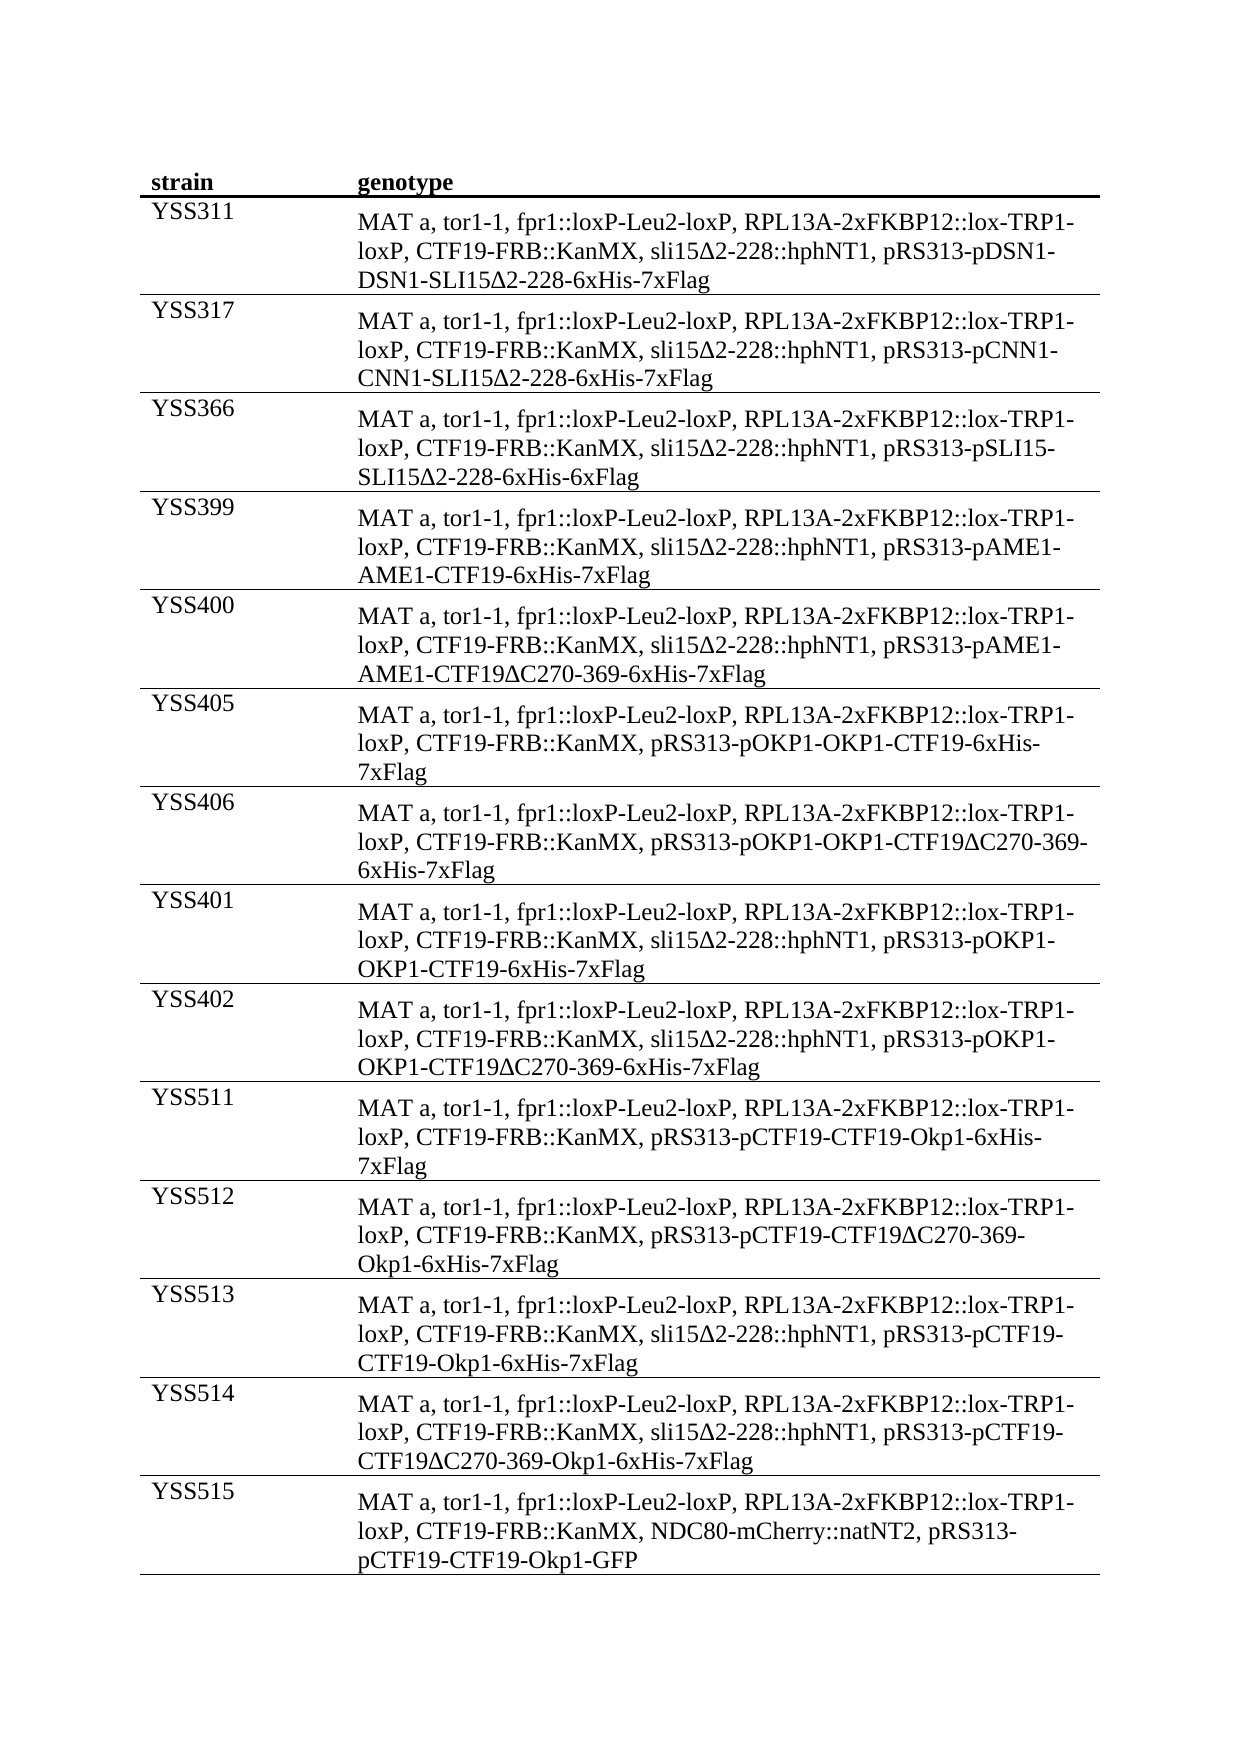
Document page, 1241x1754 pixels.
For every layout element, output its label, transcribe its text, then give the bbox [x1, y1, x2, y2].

table_cell YSS401 [140, 885, 346, 983]
table_cell YSS405 [140, 689, 346, 786]
table_cell MAT a, tor1-1, fpr1::loxP-Leu2-loxP, RPL13A-2xFKBP12::lox-TRP1-loxP, CTF19-FRB::KanMX, sli15Δ2-228::hphNT1, pRS313-pAME1-AME1-CTF19∆C270-369-6xHis-7xFlag [346, 590, 1100, 687]
table_cell MAT a, tor1-1, fpr1::loxP-Leu2-loxP, RPL13A-2xFKBP12::lox-TRP1-loxP, CTF19-FRB::KanMX, pRS313-pOKP1-OKP1-CTF19∆C270-369-6xHis-7xFlag [346, 787, 1100, 884]
table_cell MAT a, tor1-1, fpr1::loxP-Leu2-loxP, RPL13A-2xFKBP12::lox-TRP1-loxP, CTF19-FRB::KanMX, sli15Δ2-228::hphNT1, pRS313-pCTF19-CTF19-Okp1-6xHis-7xFlag [346, 1279, 1100, 1377]
table_cell MAT a, tor1-1, fpr1::loxP-Leu2-loxP, RPL13A-2xFKBP12::lox-TRP1-loxP, CTF19-FRB::KanMX, sli15Δ2-228::hphNT1, pRS313-pDSN1-DSN1-SLI15∆2-228-6xHis-7xFlag [346, 198, 1100, 294]
table_cell MAT a, tor1-1, fpr1::loxP-Leu2-loxP, RPL13A-2xFKBP12::lox-TRP1-loxP, CTF19-FRB::KanMX, sli15Δ2-228::hphNT1, pRS313-pSLI15-SLI15∆2-228-6xHis-6xFlag [346, 393, 1100, 491]
table_cell YSS511 [140, 1082, 346, 1180]
table_cell MAT a, tor1-1, fpr1::loxP-Leu2-loxP, RPL13A-2xFKBP12::lox-TRP1-loxP, CTF19-FRB::KanMX, sli15Δ2-228::hphNT1, pRS313-pOKP1-OKP1-CTF19-6xHis-7xFlag [346, 885, 1100, 983]
table_cell YSS400 [140, 590, 346, 687]
table_cell YSS514 [140, 1378, 346, 1475]
table_header strain [140, 150, 346, 195]
table_cell MAT a, tor1-1, fpr1::loxP-Leu2-loxP, RPL13A-2xFKBP12::lox-TRP1-loxP, CTF19-FRB::KanMX, sli15Δ2-228::hphNT1, pRS313-pAME1-AME1-CTF19-6xHis-7xFlag [346, 492, 1100, 589]
table_cell YSS399 [140, 492, 346, 589]
table_cell YSS366 [140, 393, 346, 491]
table_cell MAT a, tor1-1, fpr1::loxP-Leu2-loxP, RPL13A-2xFKBP12::lox-TRP1-loxP, CTF19-FRB::KanMX, pRS313-pCTF19-CTF19-Okp1-6xHis-7xFlag [346, 1082, 1100, 1180]
table_cell YSS515 [140, 1476, 346, 1573]
table_cell MAT a, tor1-1, fpr1::loxP-Leu2-loxP, RPL13A-2xFKBP12::lox-TRP1-loxP, CTF19-FRB::KanMX, sli15Δ2-228::hphNT1, pRS313-pOKP1-OKP1-CTF19∆C270-369-6xHis-7xFlag [346, 984, 1100, 1081]
table_cell YSS406 [140, 787, 346, 884]
table_cell YSS512 [140, 1181, 346, 1278]
table_cell MAT a, tor1-1, fpr1::loxP-Leu2-loxP, RPL13A-2xFKBP12::lox-TRP1-loxP, CTF19-FRB::KanMX, NDC80-mCherry::natNT2, pRS313-pCTF19-CTF19-Okp1-GFP [346, 1476, 1100, 1573]
table_cell MAT a, tor1-1, fpr1::loxP-Leu2-loxP, RPL13A-2xFKBP12::lox-TRP1-loxP, CTF19-FRB::KanMX, pRS313-pCTF19-CTF19∆C270-369-Okp1-6xHis-7xFlag [346, 1181, 1100, 1278]
table_cell YSS402 [140, 984, 346, 1081]
table_header genotype [346, 150, 1100, 195]
table_cell YSS311 [140, 198, 346, 294]
table_cell YSS317 [140, 295, 346, 392]
table_cell MAT a, tor1-1, fpr1::loxP-Leu2-loxP, RPL13A-2xFKBP12::lox-TRP1-loxP, CTF19-FRB::KanMX, pRS313-pOKP1-OKP1-CTF19-6xHis-7xFlag [346, 689, 1100, 786]
table_cell MAT a, tor1-1, fpr1::loxP-Leu2-loxP, RPL13A-2xFKBP12::lox-TRP1-loxP, CTF19-FRB::KanMX, sli15Δ2-228::hphNT1, pRS313-pCTF19-CTF19∆C270-369-Okp1-6xHis-7xFlag [346, 1378, 1100, 1475]
table_cell YSS513 [140, 1279, 346, 1377]
table_cell MAT a, tor1-1, fpr1::loxP-Leu2-loxP, RPL13A-2xFKBP12::lox-TRP1-loxP, CTF19-FRB::KanMX, sli15Δ2-228::hphNT1, pRS313-pCNN1-CNN1-SLI15∆2-228-6xHis-7xFlag [346, 295, 1100, 392]
